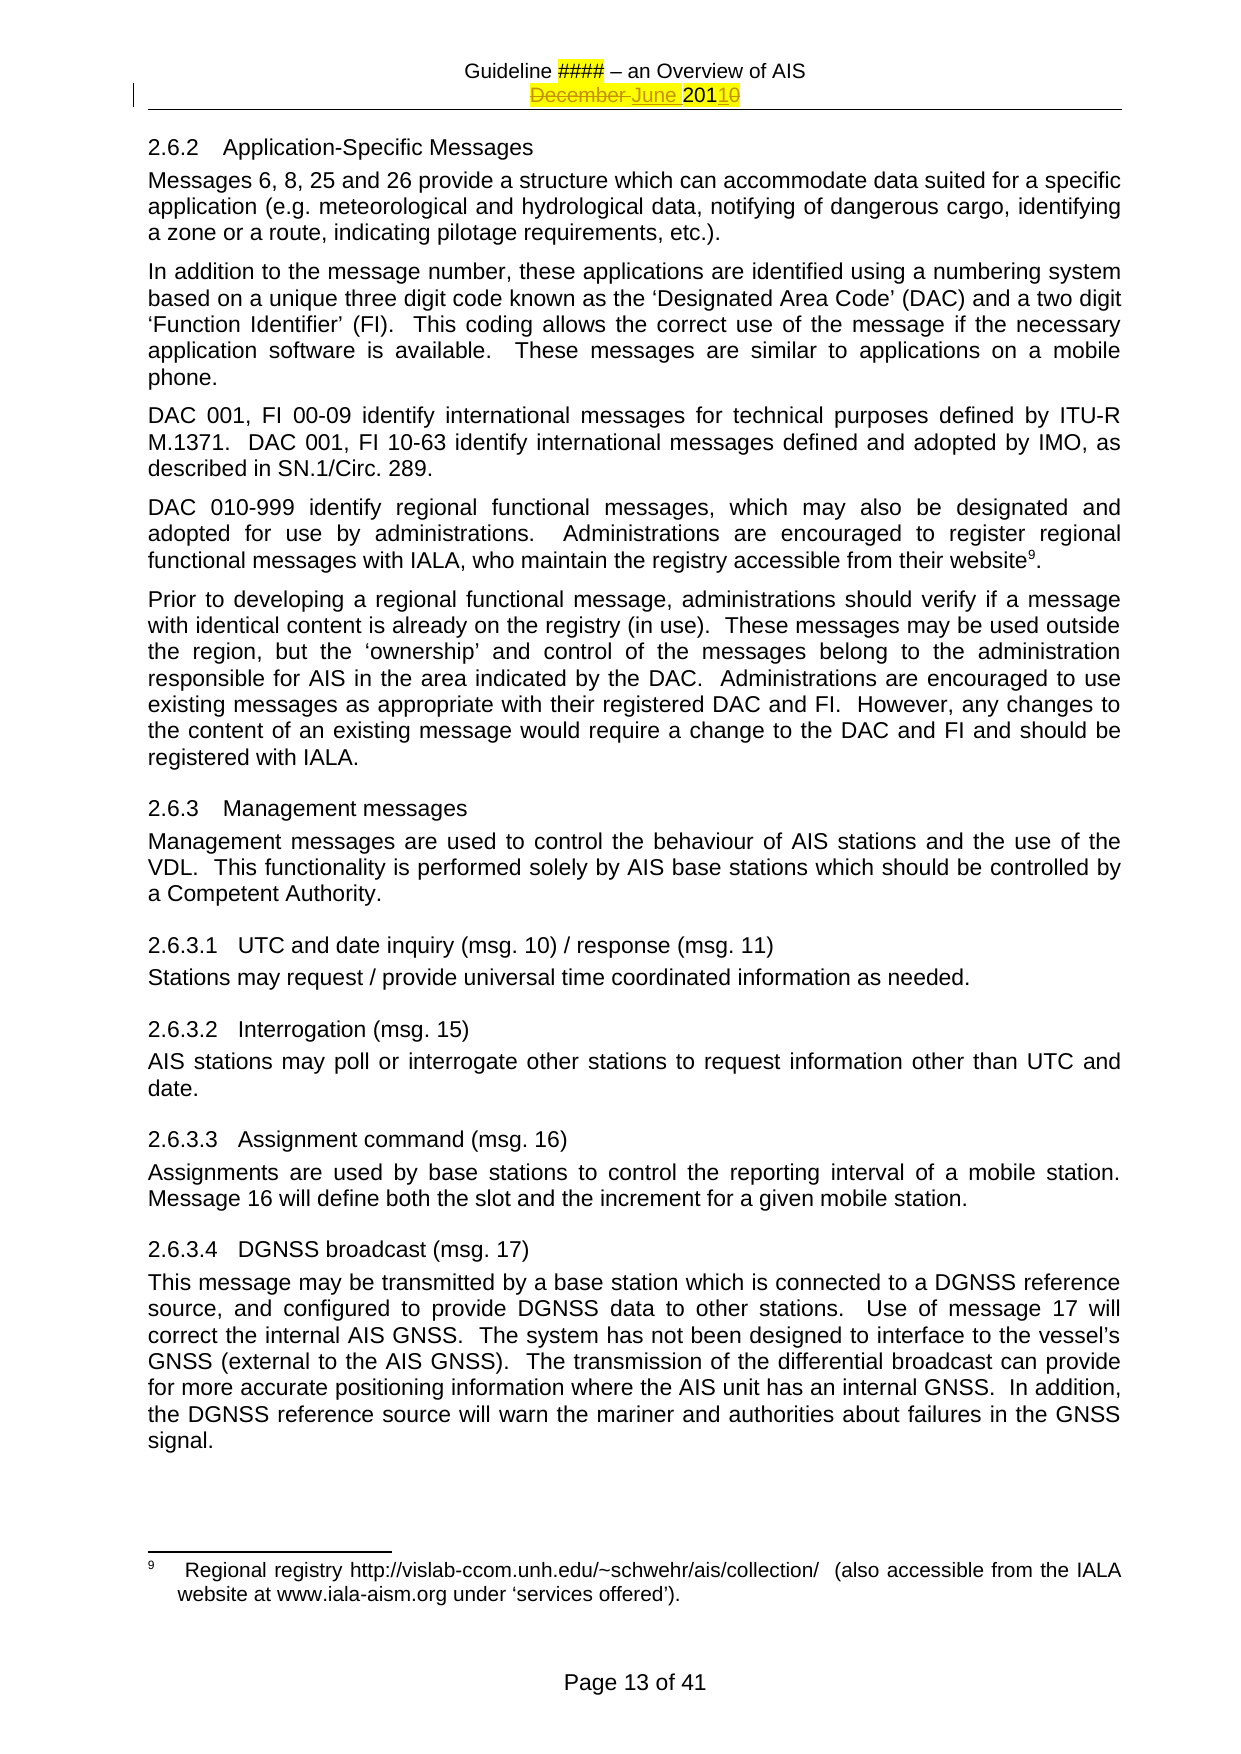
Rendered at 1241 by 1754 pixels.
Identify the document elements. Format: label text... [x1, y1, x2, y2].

subtitle Assignment command (msg. 16) [148, 1126, 1122, 1152]
subtitle DGNSS broadcast (msg. 17) [148, 1236, 1122, 1263]
subtitle UTC and date inquiry (msg. 10) / response (msg. 11) [148, 932, 1122, 958]
subtitle Application-Specific Messages [148, 134, 1122, 160]
subtitle Interrogation (msg. 15) [148, 1016, 1122, 1042]
text In addition to the message number, these applications are identified using a numbering system based on a unique three digit code known as the ‘Designated Area Code’ (DAC) and a two digit ‘Function Identifier’ (FI). This coding allows the correct use of the message if the necessary application software is available. These messages are similar to applications on a mobile phone. [148, 258, 1122, 390]
text Stations may request / provide universal time coordinated information as needed. [148, 964, 1122, 991]
text Messages 6, 8, 25 and 26 provide a structure which can accommodate data suited for a specific application (e.g. meteorological and hydrological data, notifying of dangerous cargo, identifying a zone or a route, indicating pilotage requirements, etc.). [148, 167, 1122, 246]
text Management messages are used to control the behaviour of AIS stations and the use of the VDL. This functionality is performed solely by AIS base stations which should be controlled by a Competent Authority. [148, 828, 1122, 907]
text DAC 001, FI 00-09 identify international messages for technical purposes defined by ITU-R M.1371. DAC 001, FI 10-63 identify international messages defined and adopted by IMO, as described in SN.1/Circ. 289. [148, 402, 1122, 482]
text AIS stations may poll or interrogate other stations to request information other than UTC and date. [148, 1048, 1122, 1101]
subtitle Management messages [148, 795, 1122, 821]
text Prior to developing a regional functional message, administrations should verify if a message with identical content is already on the registry (in use). These messages may be used outside the region, but the ‘ownership’ and control of the messages belong to the administration responsible for AIS in the area indicated by the DAC. Administrations are encouraged to use existing messages as appropriate with their registered DAC and FI. However, any changes to the content of an existing message would require a change to the DAC and FI and should be registered with IALA. [148, 586, 1122, 770]
text DAC 010-999 identify regional functional messages, which may also be designated and adopted for use by administrations. Administrations are encouraged to register regional functional messages with IALA, who maintain the registry accessible from their website. [148, 494, 1122, 573]
text Assignments are used by base stations to control the reporting interval of a mobile station. Message 16 will define both the slot and the increment for a given mobile station. [148, 1159, 1122, 1211]
text This message may be transmitted by a base station which is connected to a DGNSS reference source, and configured to provide DGNSS data to other stations. Use of message 17 will correct the internal AIS GNSS. The system has not been designed to interface to the vessel’s GNSS (external to the AIS GNSS). The transmission of the differential broadcast can provide for more accurate positioning information where the AIS unit has an internal GNSS. In addition, the DGNSS reference source will warn the mariner and authorities about failures in the GNSS signal. [148, 1269, 1122, 1453]
